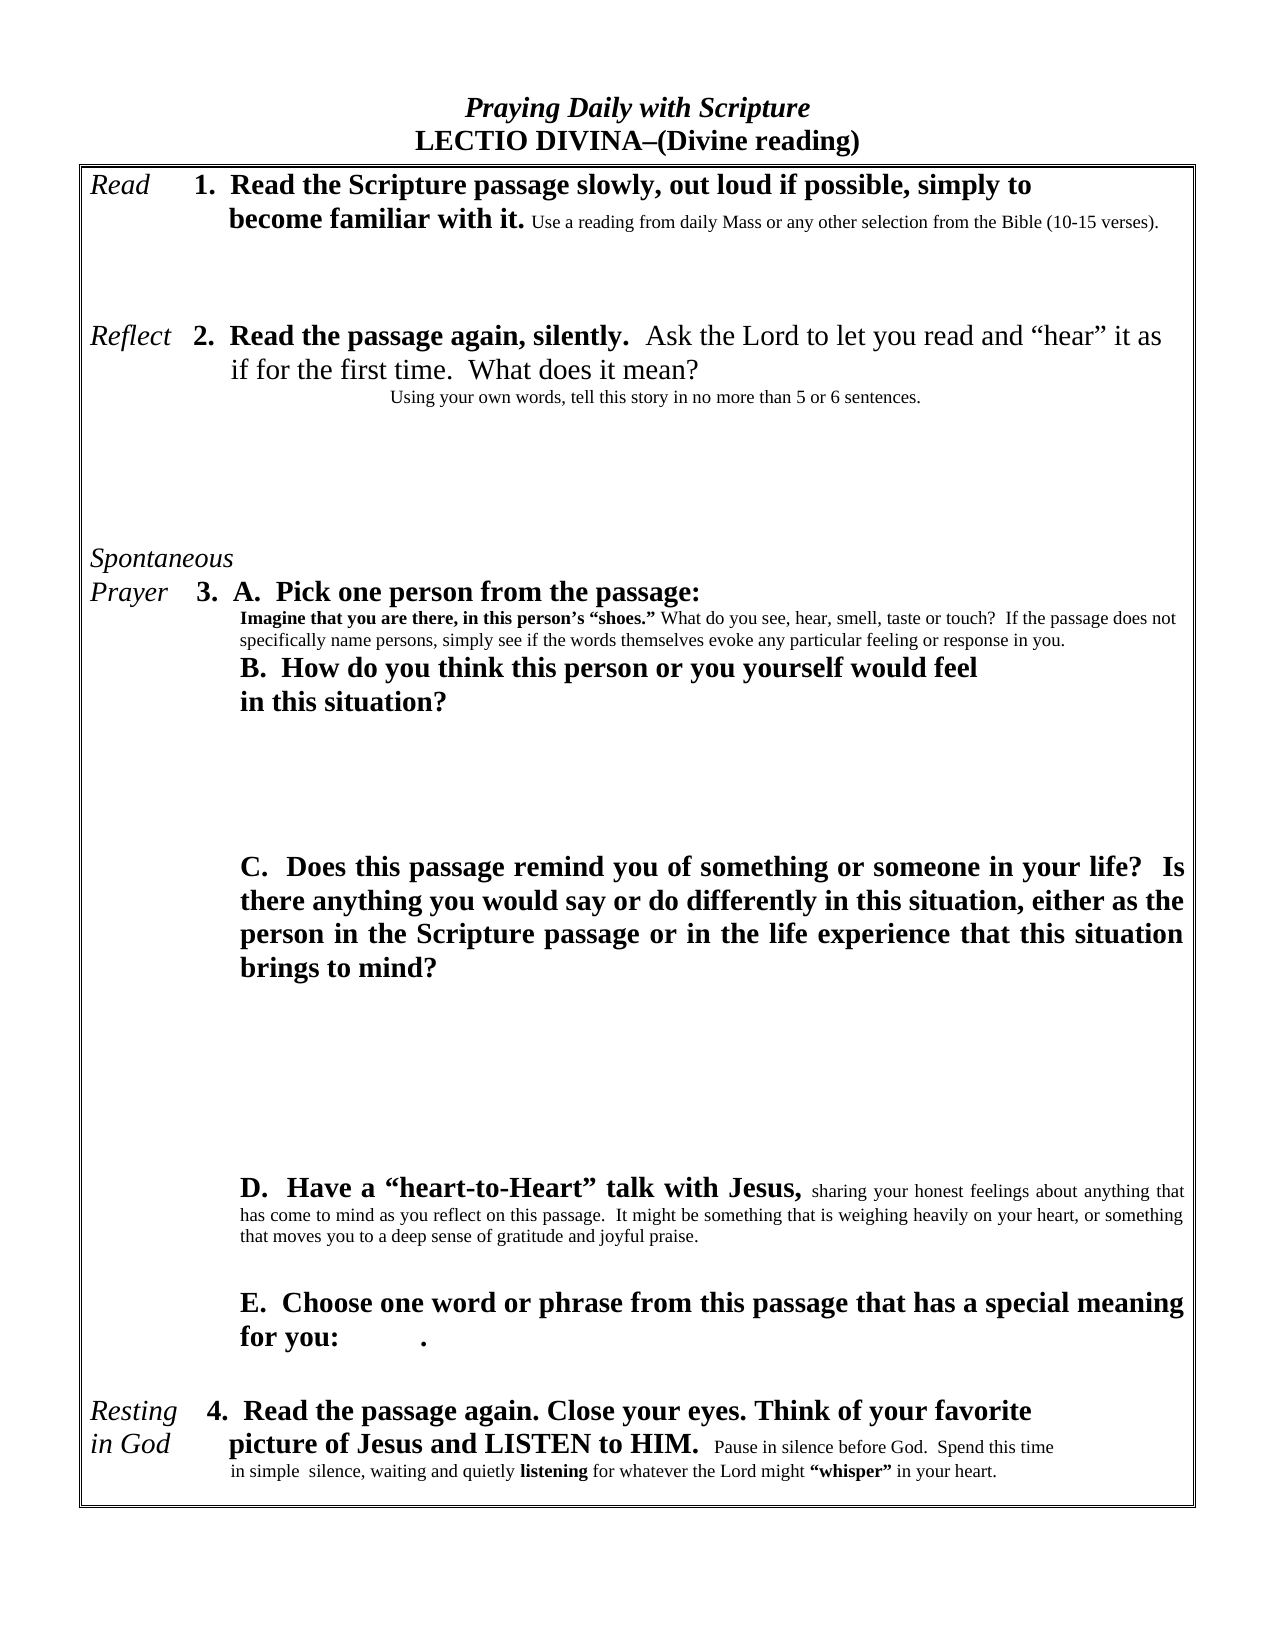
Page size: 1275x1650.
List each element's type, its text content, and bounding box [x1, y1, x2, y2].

text specifically name persons, simply see if the words themselves evoke any particular feeling or response in you. [90, 629, 1185, 650]
text C. Does this passage remind you of something or someone in your life? Is there anything you would say or do differently in this situation, either as the person in the Scripture passage or in the life experience that this situation brings to mind? [90, 849, 1185, 983]
text in this situation? [90, 684, 1185, 717]
text Read 1. Read the Scripture passage slowly, out loud if possible, simply to [82, 168, 1193, 201]
text E. Choose one word or phrase from this passage that has a special meaning for you: . [90, 1285, 1185, 1352]
text D. Have a “heart-to-Heart” talk with Jesus, sharing your honest feelings about anything that has come to mind as you reflect on this passage. It might be something that is weighing heavily on your heart, or something that moves you to a deep sense of gratitude and joyful praise. [90, 1170, 1185, 1247]
text LECTIO DIVINA–(Divine reading) [90, 123, 1185, 157]
text Using your own words, tell this story in no more than 5 or 6 sentences. [90, 386, 1185, 407]
text Prayer 3. A. Pick one person from the passage: [90, 574, 1185, 607]
text in God picture of Jesus and LISTEN to HIM. Pause in silence before God. Spend this time [90, 1427, 1185, 1460]
text Reflect 2. Read the passage again, silently. Ask the Lord to let you read and “hear” it as if for the first time. What does it mean? [90, 318, 1185, 386]
text B. How do you think this person or you yourself would feel [90, 650, 1185, 684]
text become familiar with it. Use a reading from daily Mass or any other selection from the Bible (10-15 verses). [90, 201, 1185, 234]
text Imagine that you are there, in this person’s “shoes.” What do you see, hear, smell, taste or touch? If the passage does not [90, 607, 1185, 629]
text Spontaneous [90, 541, 1185, 574]
text Resting 4. Read the passage again. Close your eyes. Think of your favorite [90, 1393, 1185, 1427]
text Praying Daily with Scripture [90, 90, 1185, 123]
text in simple silence, waiting and quietly listening for whatever the Lord might “whisper” in your heart. [90, 1460, 1185, 1482]
